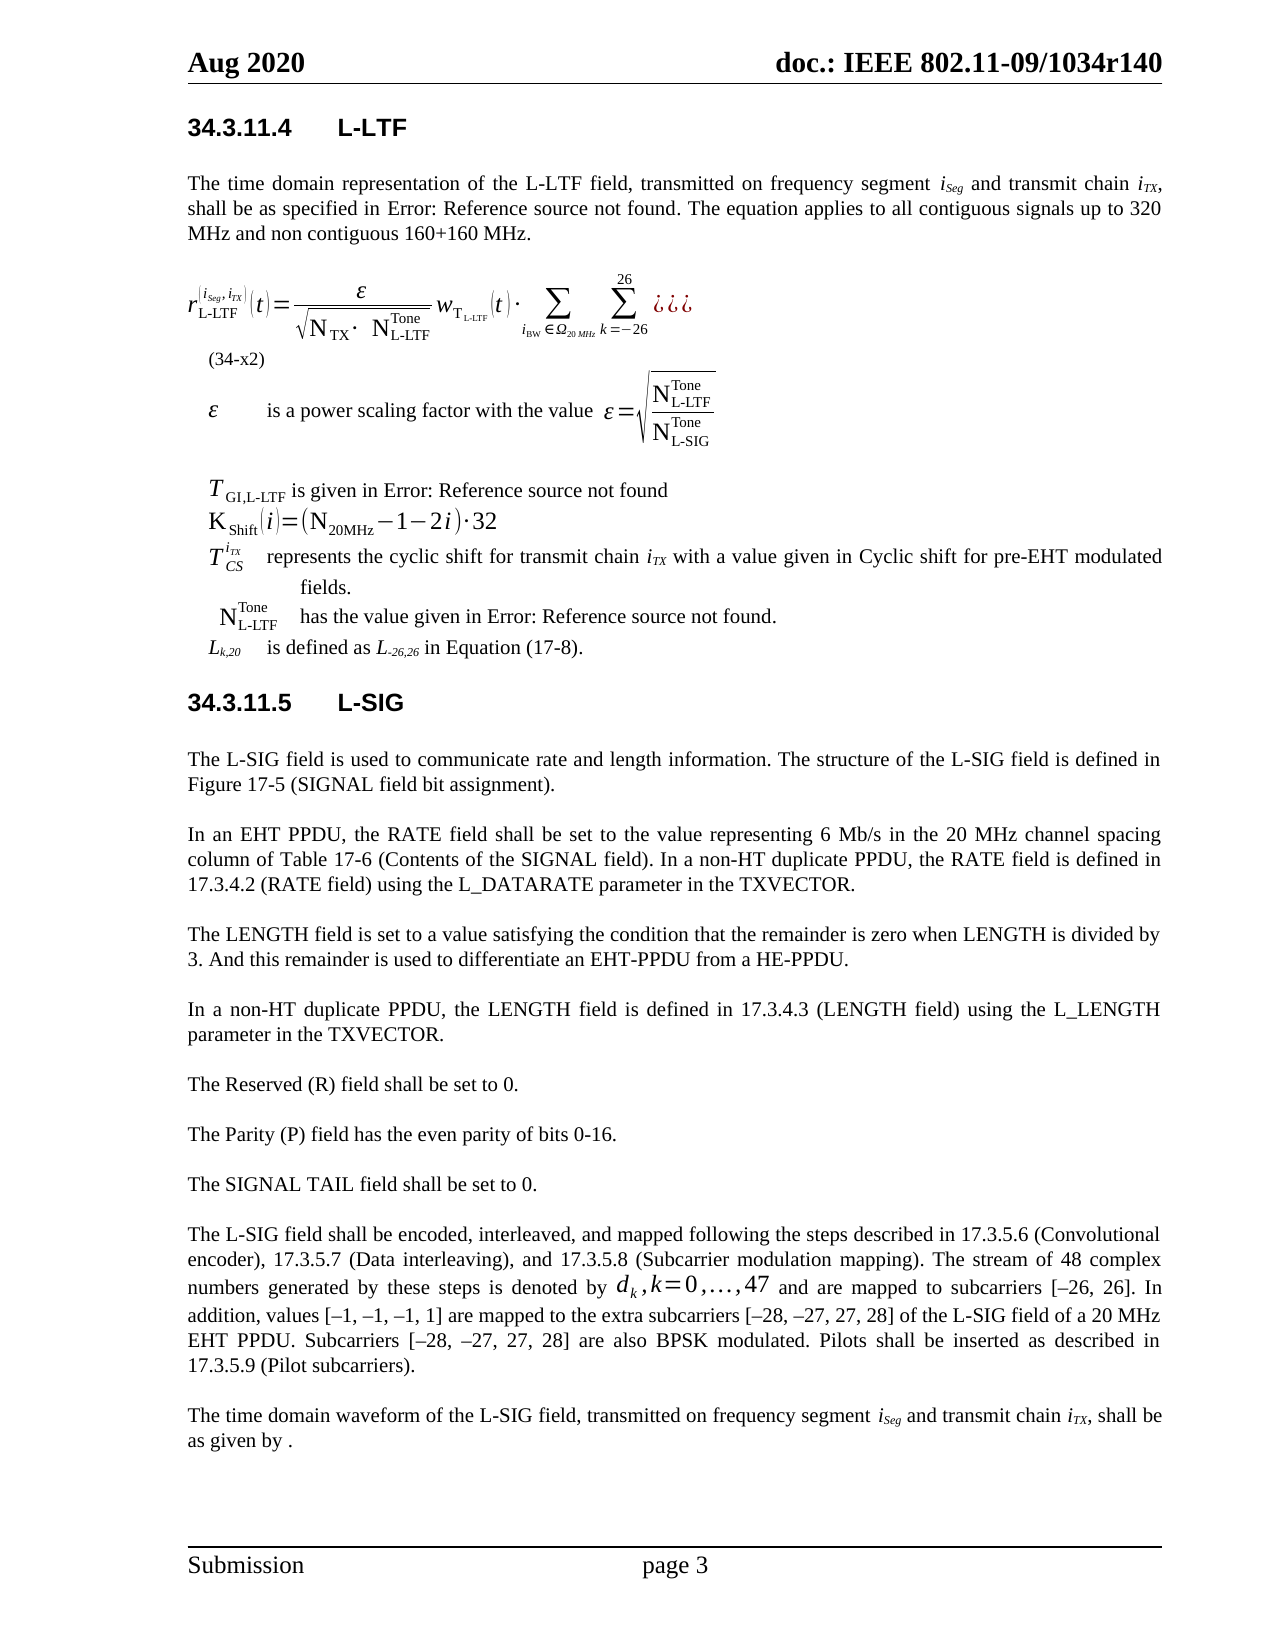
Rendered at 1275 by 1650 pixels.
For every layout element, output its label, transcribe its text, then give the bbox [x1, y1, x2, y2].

list represents the cyclic shift for transmit chain iTX with a value given in 34.3.11.2.1 (Cyclic shift for pre-HE modulated fields). [208, 539, 1162, 599]
text The Reserved (R) field shall be set to 0. [187, 1071, 1162, 1096]
text The LENGTH field is set to a value satisfying the condition that the remainder is zero when LENGTH is divided by 3. And this remainder is used to differentiate an EHT-PPDU from a HE-PPDU. [187, 921, 1162, 971]
text The Parity (P) field has the even parity of bits 0-16. [187, 1121, 1162, 1146]
list Lk,20 is defined as L-26,26 in Equation (17-8). [208, 634, 1162, 659]
text In an EHT PPDU, the RATE field shall be set to the value representing 6 Mb/s in the 20 MHz channel spacing column of Table 17-6 (Contents of the SIGNAL field). In a non-HT duplicate PPDU, the RATE field is defined in 17.3.4.2 (RATE field) using the L_DATARATE parameter in the TXVECTOR. [187, 821, 1162, 896]
subtitle L-SIG [187, 688, 1162, 717]
list (34-x2) [208, 345, 1162, 370]
list is a power scaling factor with the value [208, 370, 1162, 449]
subtitle L-LTF [187, 112, 1162, 141]
text In a non-HT duplicate PPDU, the LENGTH field is defined in 17.3.4.3 (LENGTH field) using the L_LENGTH parameter in the TXVECTOR. [187, 996, 1162, 1046]
text The SIGNAL TAIL field shall be set to 0. [187, 1171, 1162, 1196]
text The L-SIG field shall be encoded, interleaved, and mapped following the steps described in 17.3.5.6 (Convolutional encoder), 17.3.5.7 (Data interleaving), and 17.3.5.8 (Subcarrier modulation mapping). The stream of 48 complex numbers generated by these steps is denoted by and are mapped to subcarriers [–26, 26]. In addition, values [–1, –1, –1, 1] are mapped to the extra subcarriers [–28, –27, 27, 28] of the L-SIG field of a 20 MHz EHT PPDU. Subcarriers [–28, –27, 27, 28] are also BPSK modulated. Pilots shall be inserted as described in 17.3.5.9 (Pilot subcarriers). [187, 1221, 1162, 1377]
text The time domain waveform of the L-SIG field, transmitted on frequency segment iSeg and transmit chain iTX, shall be as given by Equation (34-x3). [187, 1402, 1162, 1452]
text The L-SIG field is used to communicate rate and length information. The structure of the L-SIG field is defined in Figure 17-5 (SIGNAL field bit assignment). [187, 746, 1162, 796]
